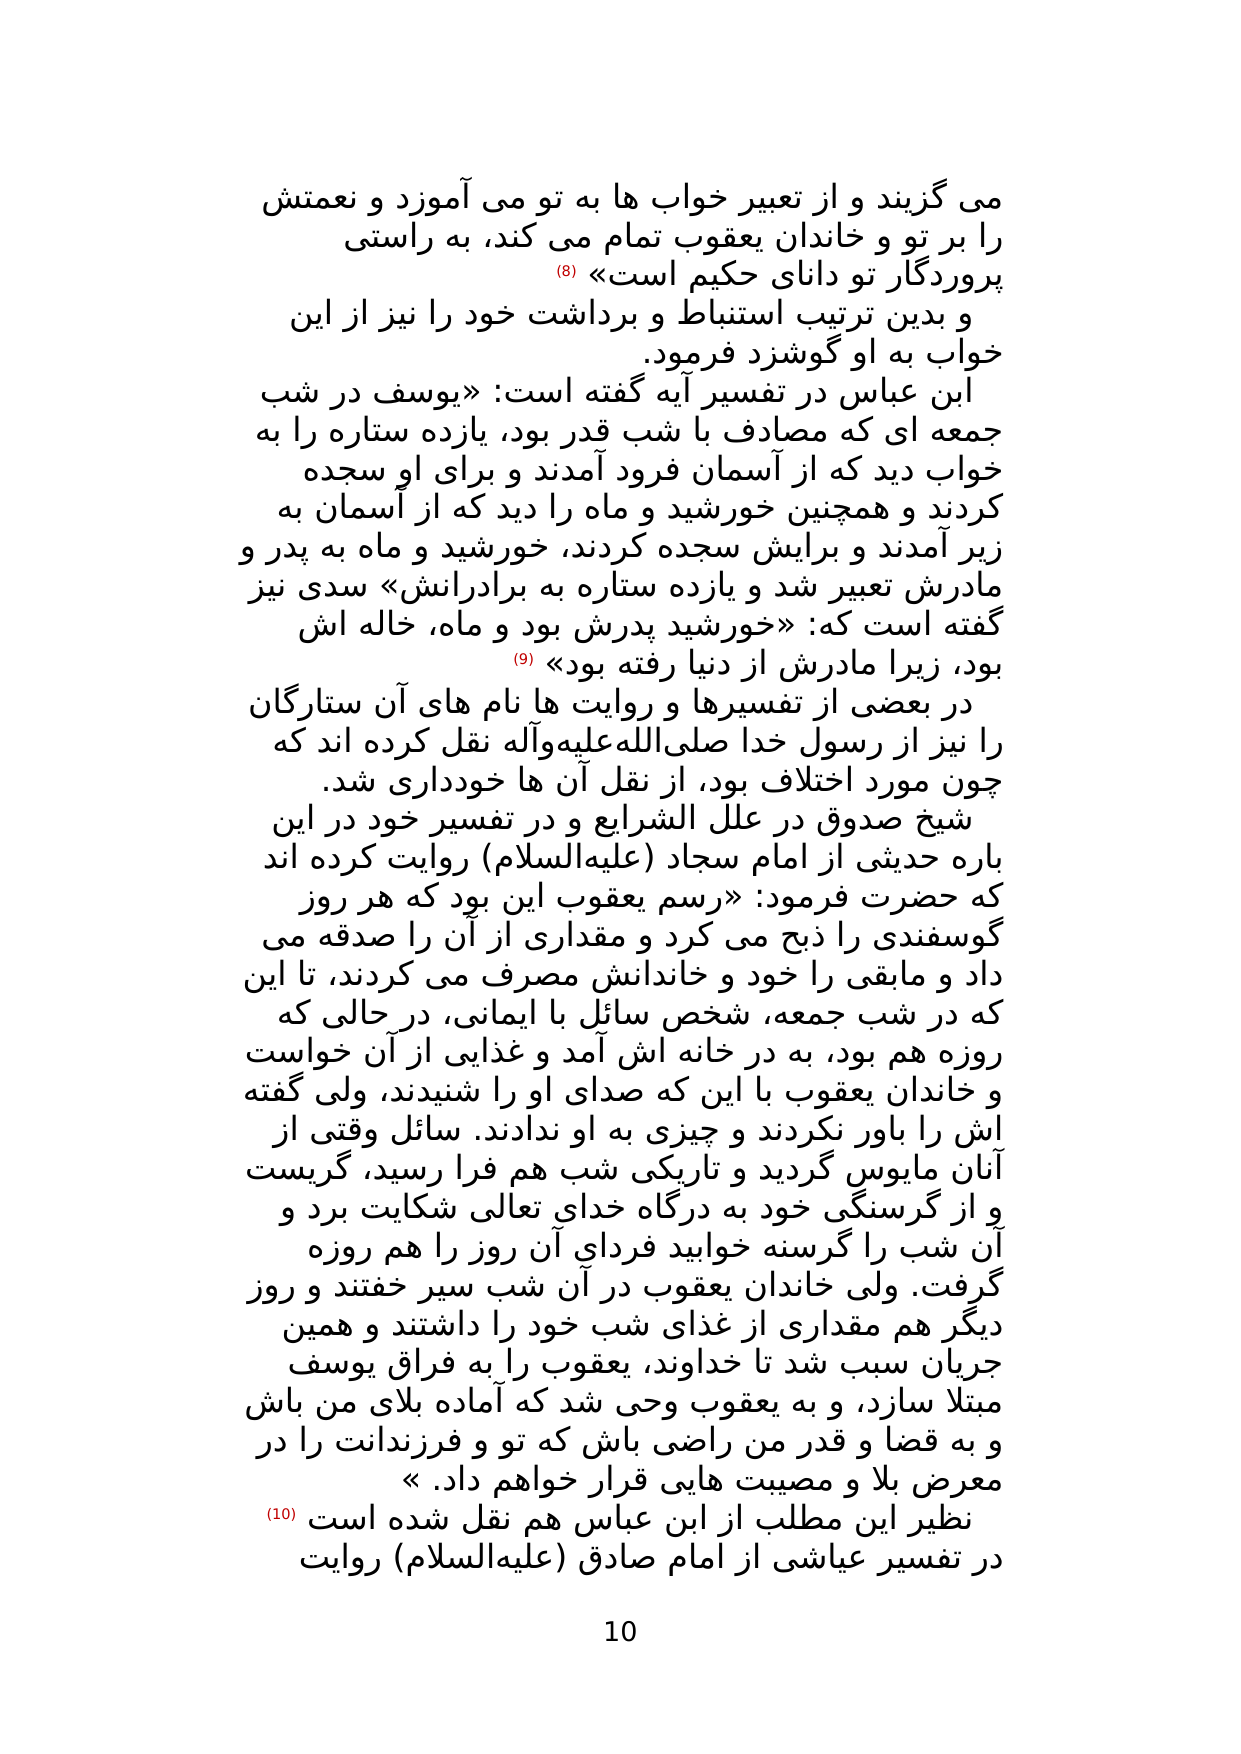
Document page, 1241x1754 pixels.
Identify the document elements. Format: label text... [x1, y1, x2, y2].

text شيخ صدوق در علل الشرايع و در تفسير خود در اين باره حديثى از امام سجاد (عليه‌السلام) روايت كرده اند كه حضرت فرمود: «رسم يعقوب اين بود كه هر روز گوسفندى را ذبح مى كرد و مقدارى از آن را صدقه مى داد و مابقى را خود و خاندانش مصرف مى كردند، تا اين كه در شب جمعه، شخص سائل با ايمانى، در حالى كه روزه هم بود، به در خانه اش آمد و غذايى از آن خواست و خاندان يعقوب با اين كه صداى او را شنيدند، ولى گفته اش را باور نكردند و چيزى به او ندادند. سائل وقتى از آنان مايوس گرديد و تاريكى شب هم فرا رسيد، گريست و از گرسنگى خود به درگاه خداى تعالى شكايت برد و آن شب را گرسنه خوابيد فرداى آن روز را هم روزه گرفت. ولى خاندان يعقوب در آن شب سير خفتند و روز ديگر هم مقدارى از غذاى شب خود را داشتند و همين جريان سبب شد تا خداوند، يعقوب را به فراق يوسف مبتلا سازد، و به يعقوب وحى شد كه آماده بلاى من باش و به قضا و قدر من راضى باش كه تو و فرزندانت را در معرض بلا و مصيبت هايى قرار خواهم داد. » [236, 799, 1004, 1498]
text ابن عباس در تفسير آيه گفته است: «يوسف در شب جمعه اى كه مصادف با شب قدر بود، يازده ستاره را به خواب ديد كه از آسمان فرود آمدند و براى او سجده كردند و همچنين خورشيد و ماه را ديد كه از آسمان به زير آمدند و برايش سجده كردند، خورشيد و ماه به پدر و مادرش تعبير شد و يازده ستاره به برادرانش» سدى نيز گفته است كه: «خورشيد پدرش بود و ماه، خاله اش بود، زيرا مادرش از دنيا رفته بود» (9) [236, 371, 1004, 682]
text در بعضى از تفسيرها و روايت ها نام هاى آن ستارگان را نيز از رسول خدا صلى‌الله‌عليه‌وآله نقل كرده اند كه چون مورد اختلاف بود، از نقل آن ها خوددارى شد. [236, 682, 1004, 799]
text و بدين ترتيب استنباط و برداشت خود را نيز از اين خواب به او گوشزد فرمود. [236, 294, 1004, 371]
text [236, 177, 1004, 294]
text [236, 1498, 1004, 1576]
